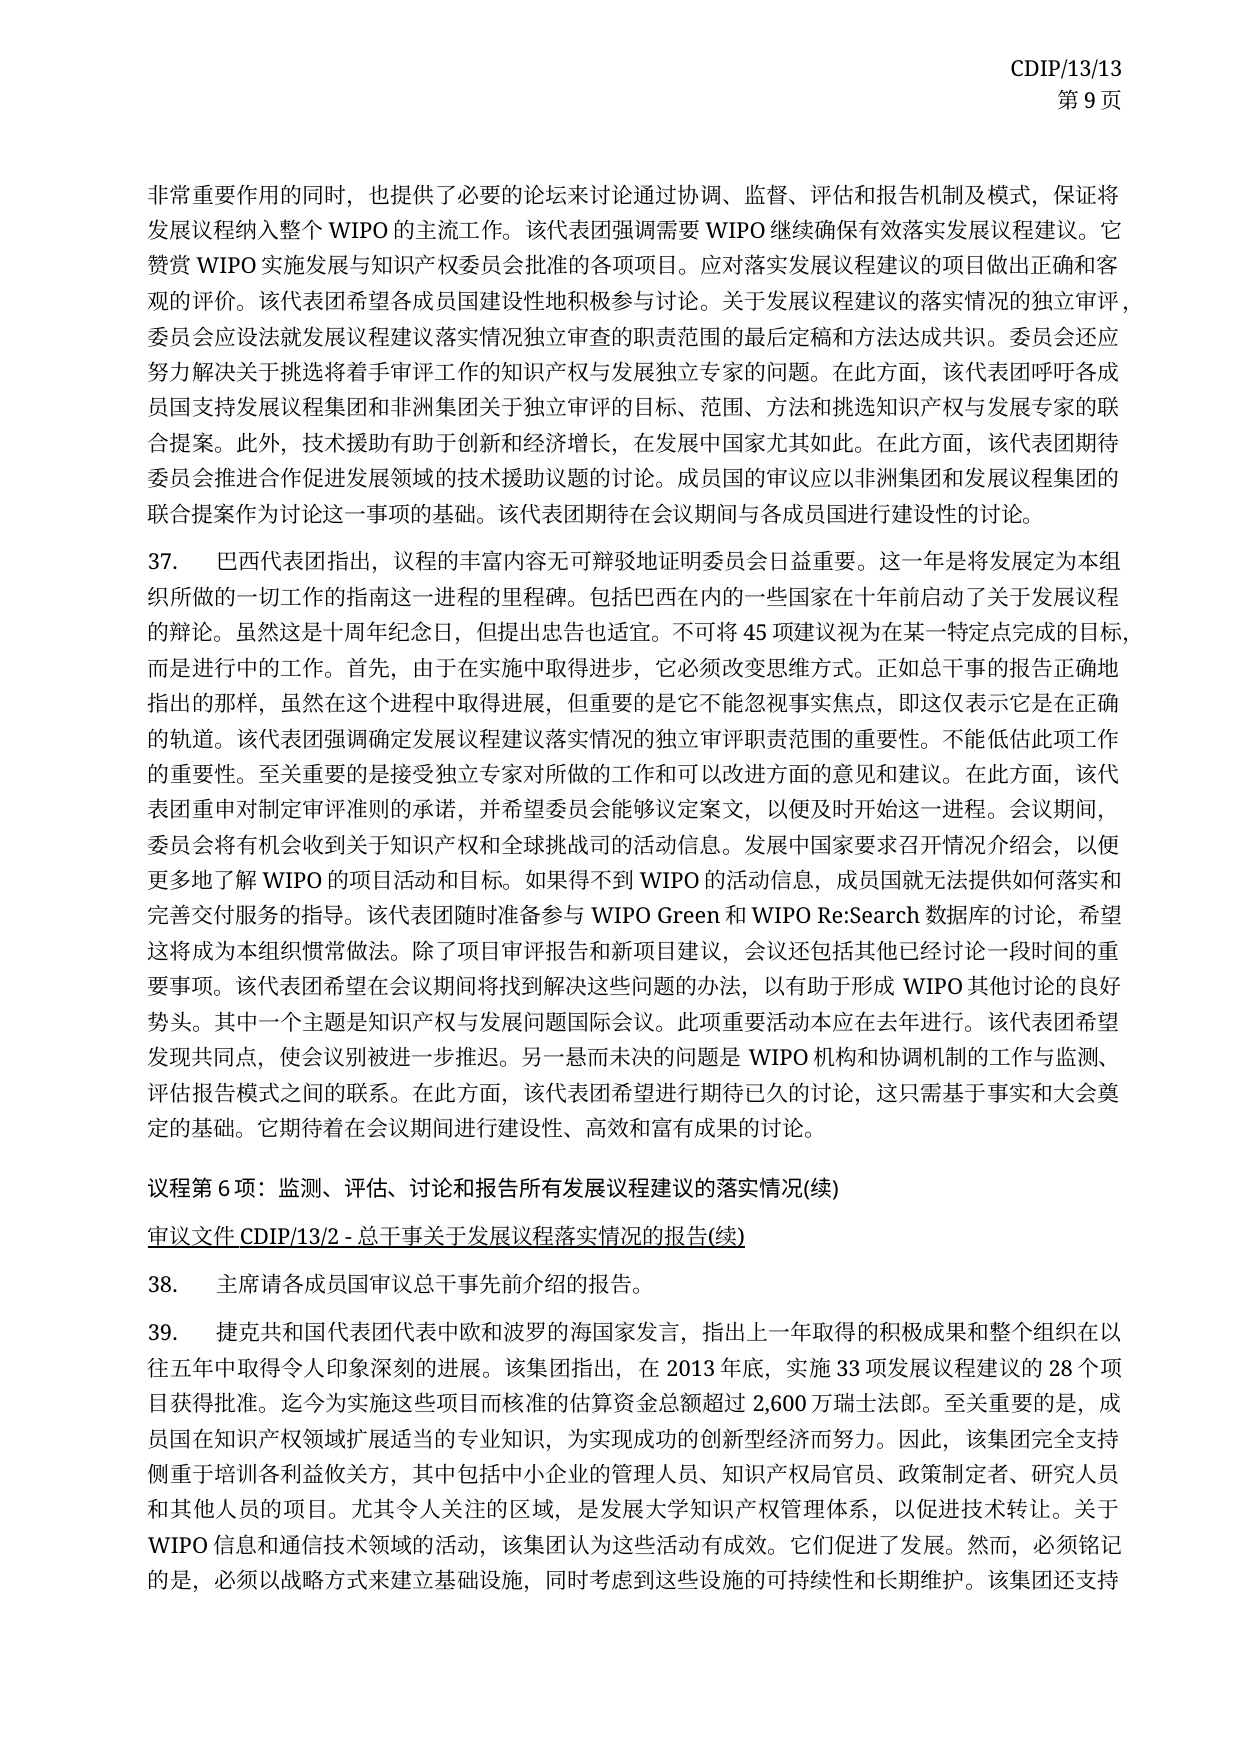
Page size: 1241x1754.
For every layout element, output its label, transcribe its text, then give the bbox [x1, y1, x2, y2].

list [148, 1312, 1122, 1595]
list 巴西代表团指出，议程的丰富内容无可辩驳地证明委员会日益重要。这一年是将发展定为本组织所做的一切工作的指南这一进程的里程碑。包括巴西在内的一些国家在十年前启动了关于发展议程的辩论。虽然这是十周年纪念日，但提出忠告也适宜。不可将45项建议视为在某一特定点完成的目标，而是进行中的工作。首先，由于在实施中取得进步，它必须改变思维方式。正如总干事的报告正确地指出的那样，虽然在这个进程中取得进展，但重要的是它不能忽视事实焦点，即这仅表示它是在正确的轨道。该代表团强调确定发展议程建议落实情况的独立审评职责范围的重要性。不能低估此项工作的重要性。至关重要的是接受独立专家对所做的工作和可以改进方面的意见和建议。在此方面，该代表团重申对制定审评准则的承诺，并希望委员会能够议定案文，以便及时开始这一进程。会议期间，委员会将有机会收到关于知识产权和全球挑战司的活动信息。发展中国家要求召开情况介绍会，以便更多地了解WIPO的项目活动和目标。如果得不到WIPO的活动信息，成员国就无法提供如何落实和完善交付服务的指导。该代表团随时准备参与WIPO Green和WIPO Re:Search数据库的讨论，希望这将成为本组织惯常做法。除了项目审评报告和新项目建议，会议还包括其他已经讨论一段时间的重要事项。该代表团希望在会议期间将找到解决这些问题的办法，以有助于形成WIPO其他讨论的良好势头。其中一个主题是知识产权与发展问题国际会议。此项重要活动本应在去年进行。该代表团希望发现共同点，使会议别被进一步推迟。另一悬而未决的问题是WIPO机构和协调机制的工作与监测、评估报告模式之间的联系。在此方面，该代表团希望进行期待已久的讨论，这只需基于事实和大会奠定的基础。它期待着在会议期间进行建设性、高效和富有成果的讨论。 [148, 541, 1122, 1143]
list 主席请各成员国审议总干事先前介绍的报告。 [148, 1264, 1122, 1299]
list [148, 174, 1122, 528]
text 议程第6项：监测、评估、讨论和报告所有发展议程建议的落实情况(续) [148, 1168, 1122, 1203]
text 审议文件CDIP/13/2 - 总干事关于发展议程落实情况的报告(续) [148, 1216, 1122, 1251]
